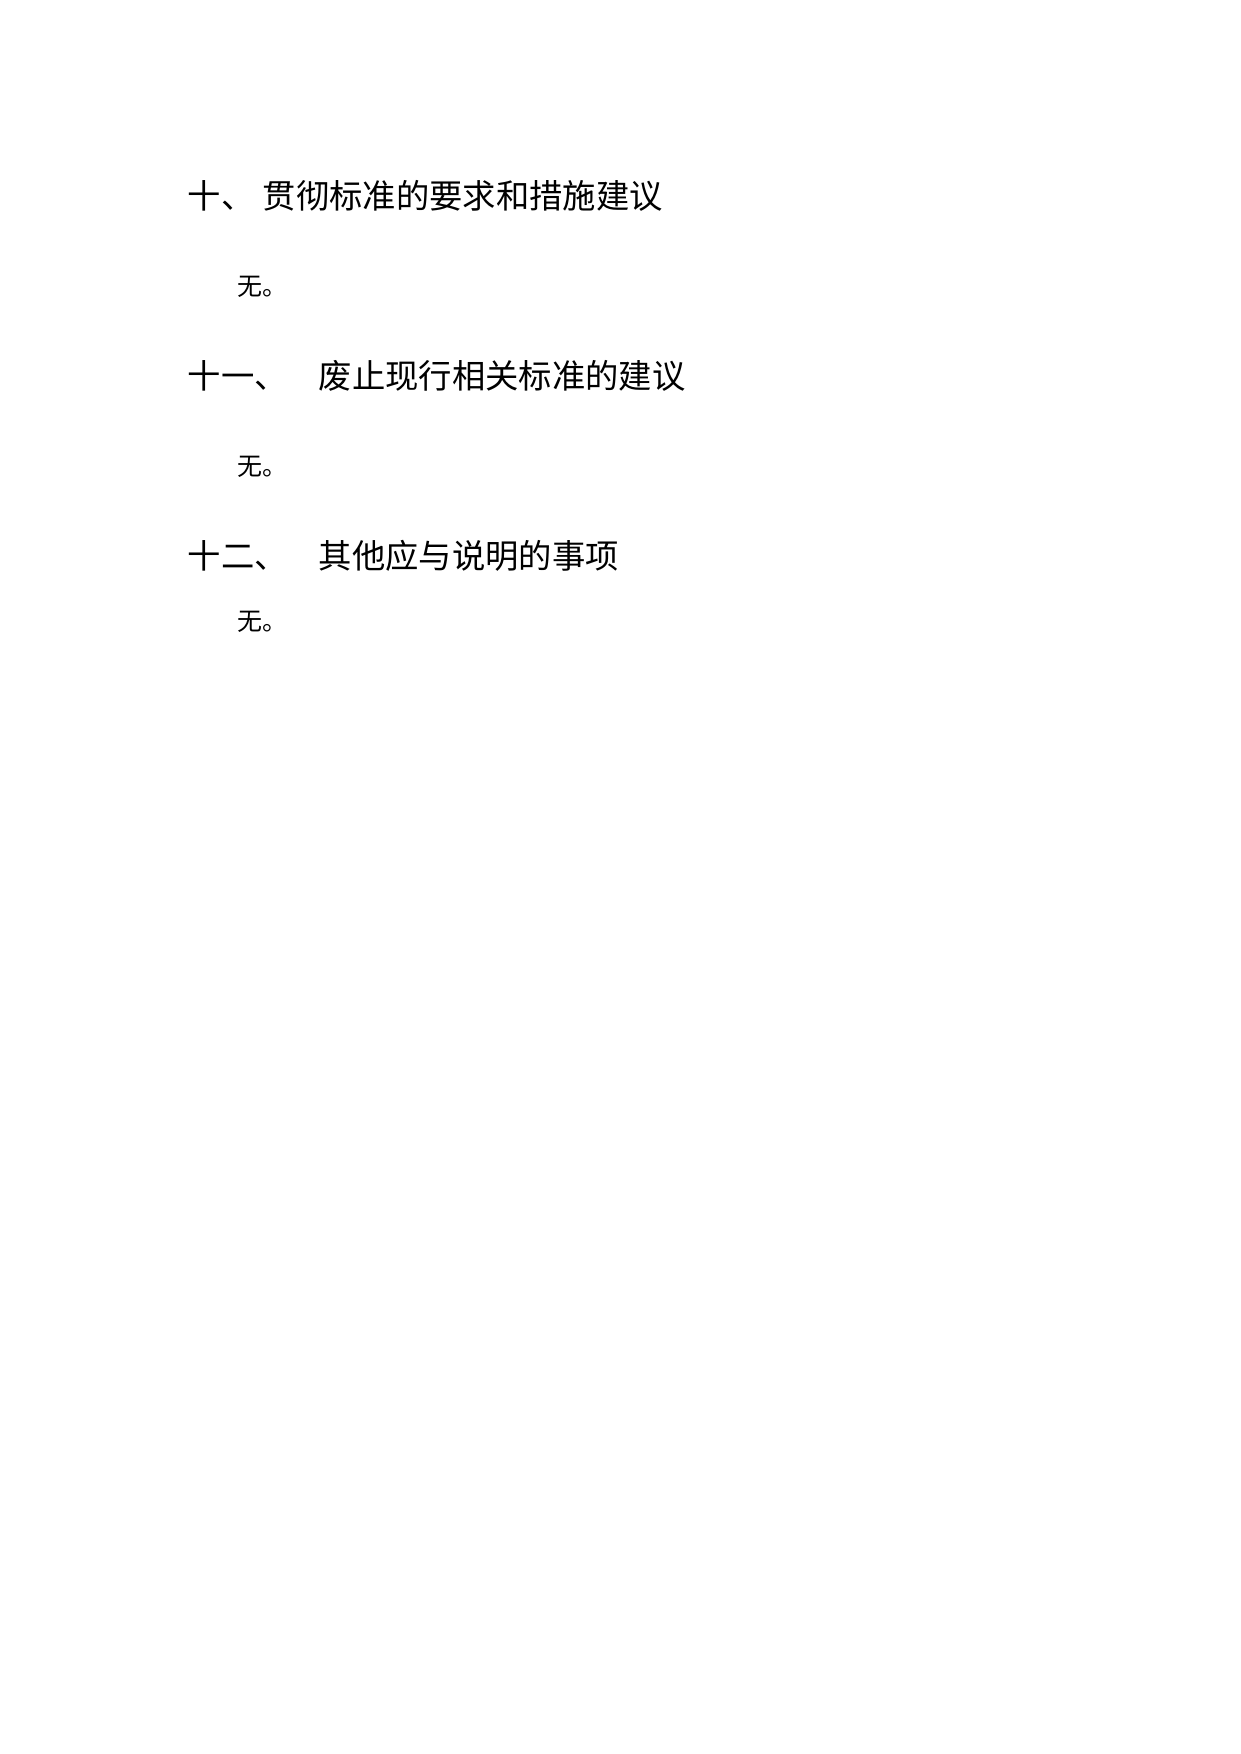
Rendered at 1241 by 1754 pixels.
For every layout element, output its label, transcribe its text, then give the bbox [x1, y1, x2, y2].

list 废止现行相关标准的建议 [187, 342, 1053, 407]
text 无。 [187, 432, 1053, 497]
text 无。 [187, 587, 1053, 652]
list 其他应与说明的事项 [187, 522, 1053, 587]
text 无。 [187, 252, 1053, 317]
list 贯彻标准的要求和措施建议 [187, 162, 1053, 227]
